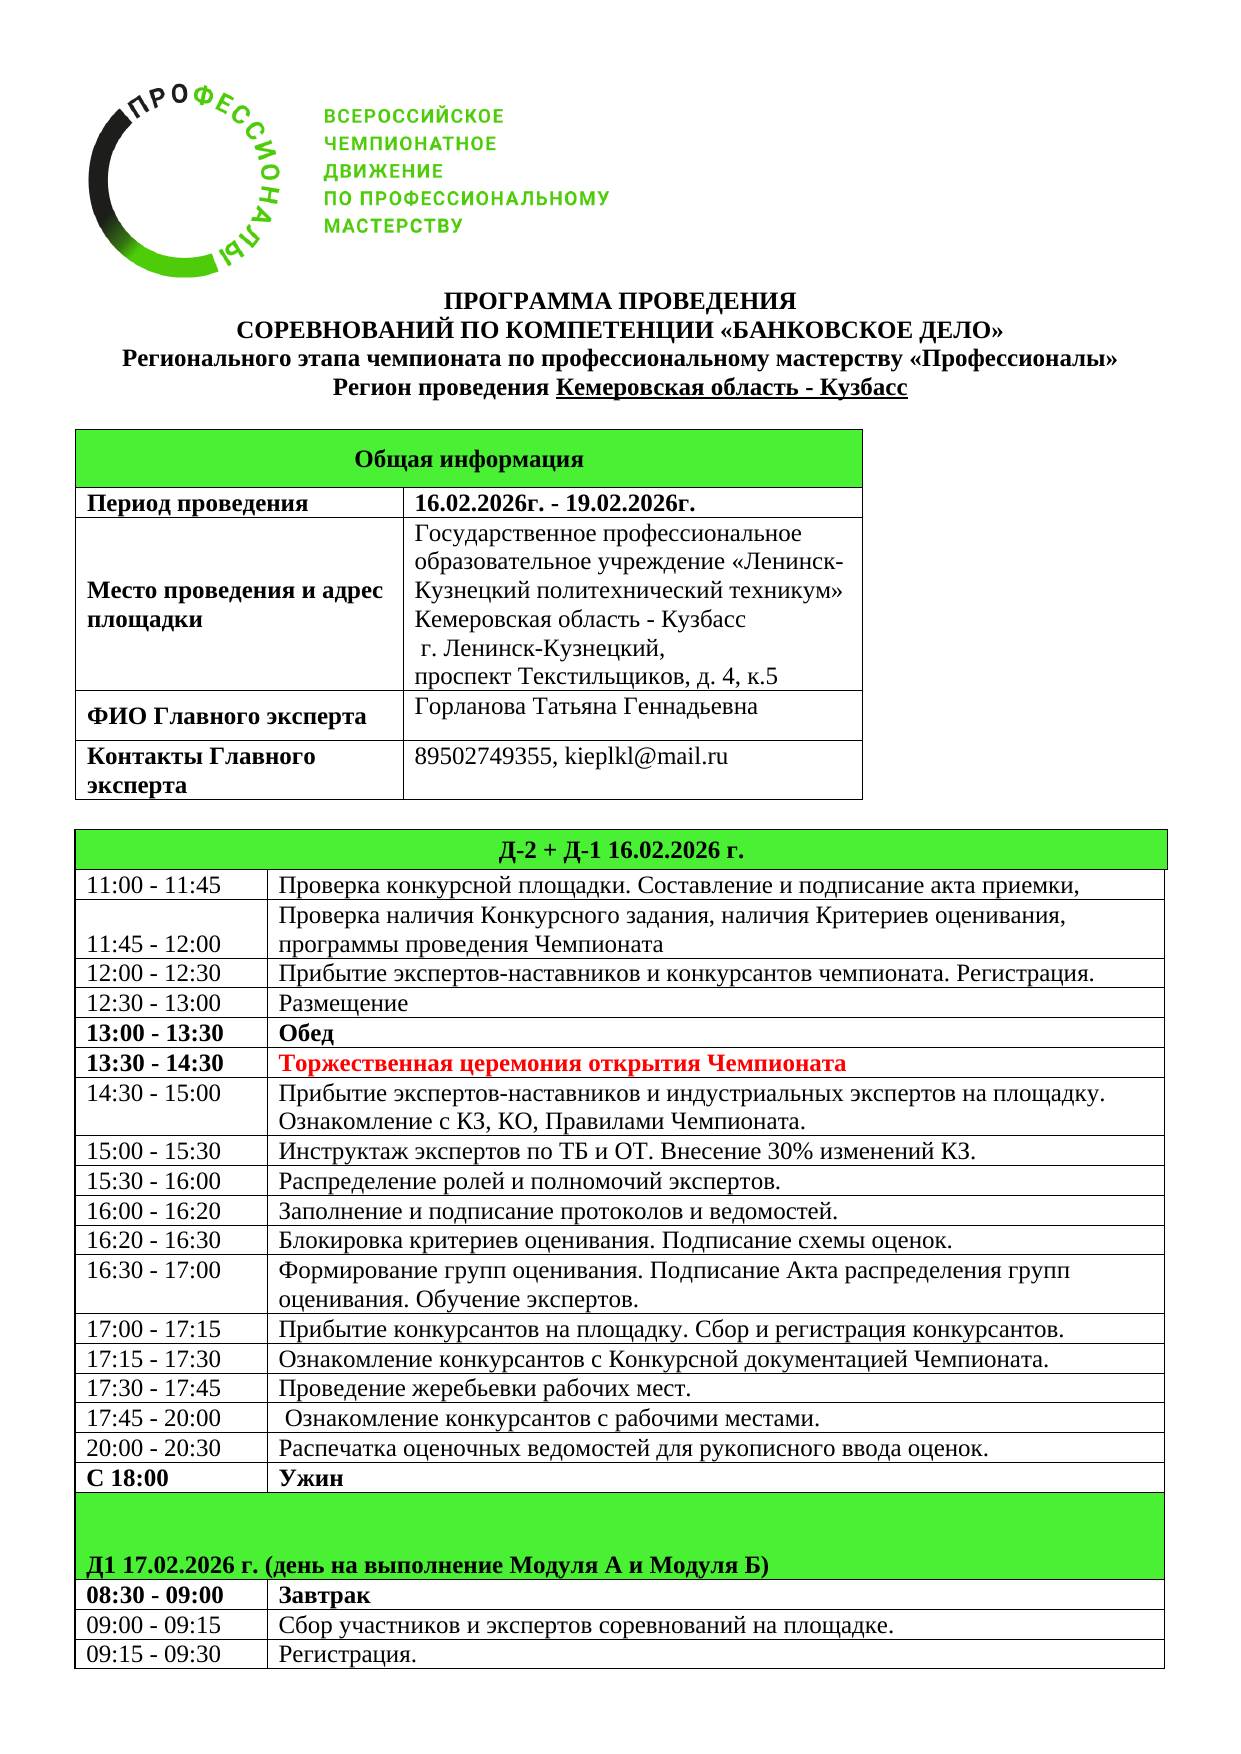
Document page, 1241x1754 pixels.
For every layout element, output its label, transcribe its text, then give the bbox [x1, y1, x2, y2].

table_cell 12:30 - 13:00 [76, 988, 267, 1017]
table_cell 20:00 - 20:30 [76, 1433, 267, 1462]
table_cell 15:30 - 16:00 [76, 1166, 267, 1195]
table_cell 16:30 - 17:00 [76, 1255, 267, 1313]
table_header Д-2 + Д-1 16.02.2026 г. [76, 830, 1167, 869]
table_cell Размещение [268, 988, 1164, 1017]
table_cell 17:30 - 17:45 [76, 1374, 267, 1402]
table_cell Прибытие экспертов-наставников и конкурсантов чемпионата. Регистрация. [268, 959, 1164, 987]
text Регионального этапа чемпионата по профессиональному мастерству «Профессионалы» [75, 343, 1165, 372]
table_cell Распределение ролей и полномочий экспертов. [268, 1166, 1164, 1195]
table_cell Завтрак [268, 1580, 1164, 1609]
table_cell С 18:00 [76, 1463, 267, 1492]
table_cell 16:00 - 16:20 [76, 1196, 267, 1224]
table_cell Ознакомление конкурсантов с Конкурсной документацией Чемпионата. [268, 1344, 1164, 1372]
table_cell Формирование групп оценивания. Подписание Акта распределения групп оценивания. Обучение экспертов. [268, 1255, 1164, 1313]
table_cell Государственное профессиональное образовательное учреждение «Ленинск-Кузнецкий политехнический техникум» Кемеровская область - Кузбасс г. Ленинск-Кузнецкий, проспект Текстильщиков, д. 4, к.5 [404, 518, 862, 690]
table_cell 09:15 - 09:30 [76, 1640, 267, 1668]
table_cell Распечатка оценочных ведомостей для рукописного ввода оценок. [268, 1433, 1164, 1462]
table_cell 12:00 - 12:30 [76, 959, 267, 987]
table_cell 13:30 - 14:30 [76, 1048, 267, 1077]
table_cell 16:20 - 16:30 [76, 1226, 267, 1254]
table_cell Место проведения и адрес площадки [76, 518, 403, 690]
table_cell Сбор участников и экспертов соревнований на площадке. [268, 1610, 1164, 1638]
text Регион проведения Кемеровская область - Кузбасс [75, 372, 1165, 429]
table_cell 17:00 - 17:15 [76, 1314, 267, 1343]
table_cell 09:00 - 09:15 [76, 1610, 267, 1638]
table_cell 15:00 - 15:30 [76, 1136, 267, 1165]
table_cell 89502749355, kieplkl@mail.ru [404, 741, 862, 799]
table_cell Горланова Татьяна Геннадьевна [404, 691, 862, 740]
table_cell 11:45 - 12:00 [76, 900, 267, 957]
table_header Общая информация [76, 430, 862, 487]
table_cell Инструктаж экспертов по ТБ и ОТ. Внесение 30% изменений КЗ. [268, 1136, 1164, 1165]
table_cell 13:00 - 13:30 [76, 1018, 267, 1047]
table_cell Период проведения [76, 488, 403, 517]
table_cell Прибытие конкурсантов на площадку. Сбор и регистрация конкурсантов. [268, 1314, 1164, 1343]
table_cell Регистрация. [268, 1640, 1164, 1668]
table_cell Обед [268, 1018, 1164, 1047]
text ПРОГРАММА ПРОВЕДЕНИЯ [75, 286, 1165, 315]
table_cell Проверка наличия Конкурсного задания, наличия Критериев оценивания, программы проведения Чемпионата [268, 900, 1164, 957]
table_cell Торжественная церемония открытия Чемпионата [268, 1048, 1164, 1077]
table_cell Ознакомление конкурсантов с рабочими местами. [268, 1403, 1164, 1432]
table_cell 11:00 - 11:45 [76, 870, 267, 899]
table_cell Д1 17.02.2026 г. (день на выполнение Модуля А и Модуля Б) [76, 1493, 1164, 1579]
table_cell 16.02.2026г. - 19.02.2026г. [404, 488, 862, 517]
table_cell Заполнение и подписание протоколов и ведомостей. [268, 1196, 1164, 1224]
table_cell 17:45 - 20:00 [76, 1403, 267, 1432]
table_cell 08:30 - 09:00 [76, 1580, 267, 1609]
table_cell 17:15 - 17:30 [76, 1344, 267, 1372]
picture [75, 75, 618, 286]
table_cell Ужин [268, 1463, 1164, 1492]
table_cell Проверка конкурсной площадки. Составление и подписание акта приемки, [268, 870, 1164, 899]
table_cell 14:30 - 15:00 [76, 1078, 267, 1135]
table_cell Контакты Главного эксперта [76, 741, 403, 799]
table_cell Блокировка критериев оценивания. Подписание схемы оценок. [268, 1226, 1164, 1254]
table_cell Прибытие экспертов-наставников и индустриальных экспертов на площадку. Ознакомление с КЗ, КО, Правилами Чемпионата. [268, 1078, 1164, 1135]
text СОРЕВНОВАНИЙ ПО КОМПЕТЕНЦИИ «БАНКОВСКОЕ ДЕЛО» [75, 315, 1165, 343]
table_cell ФИО Главного эксперта [76, 691, 403, 740]
table_cell Проведение жеребьевки рабочих мест. [268, 1374, 1164, 1402]
